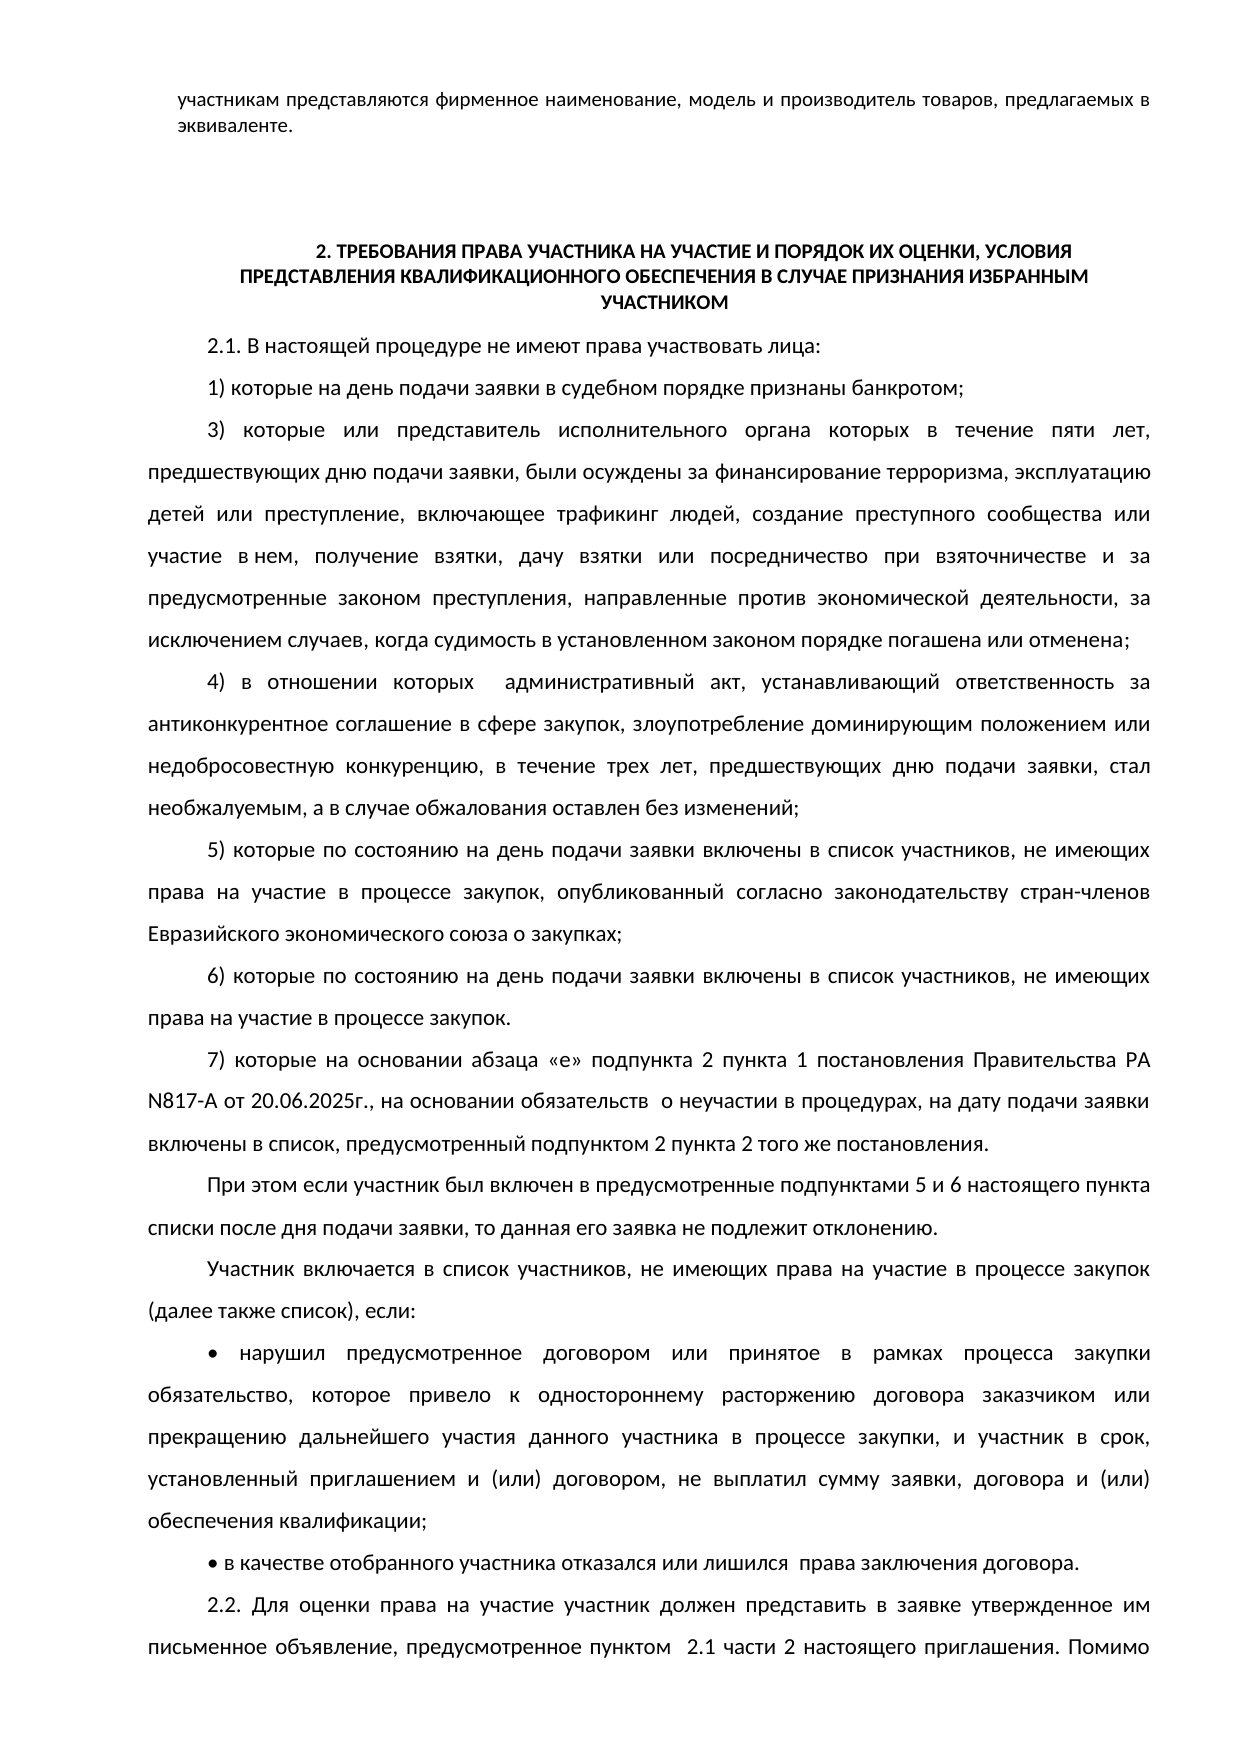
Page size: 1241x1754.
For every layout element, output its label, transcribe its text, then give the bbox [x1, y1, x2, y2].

text 2. ТРЕБОВАНИЯ ПРАВА УЧАСТНИКА НА УЧАСТИЕ И ПОРЯДОК ИХ ОЦЕНКИ, УСЛОВИЯ ПРЕДСТАВЛЕНИЯ КВАЛИФИКАЦИОННОГО ОБЕСПЕЧЕНИЯ В СЛУЧАЕ ПРИЗНАНИЯ ИЗБРАННЫМ УЧАСТНИКОМ [177, 238, 1152, 314]
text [177, 86, 1152, 137]
text Участник включается в список участников, не имеющих права на участие в процессе закупок (далее также список), если: [148, 1254, 1152, 1324]
text При этом если участник был включен в предусмотренные подпунктами 5 и 6 настоящего пункта списки после дня подачи заявки, то данная его заявка не подлежит отклонению. [148, 1171, 1152, 1241]
text 3) которые или представитель исполнительного органа которых в течение пяти лет, предшествующих дню подачи заявки, были осуждены за финансирование терроризма, эксплуатацию детей или преступление, включающее трафикинг людей, создание преступного сообщества или участие в нем, получение взятки, дачу взятки или посредничество при взяточничестве и за предусмотренные законом преступления, направленные против экономической деятельности, за исключением случаев, когда судимость в установленном законом порядке погашена или отменена; [148, 415, 1152, 653]
text 2.1. В настоящей процедуре не имеют права участвовать лица: [148, 331, 1152, 359]
text 4) в отношении которых административный акт, устанавливающий ответственность за антиконкурентное соглашение в сфере закупок, злоупотребление доминирующим положением или недобросовестную конкуренцию, в течение трех лет, предшествующих дню подачи заявки, стал необжалуемым, а в случае обжалования оставлен без изменений; [148, 667, 1152, 821]
text 1) которые на день подачи заявки в судебном порядке признаны банкротом; [148, 373, 1152, 401]
text 6) которые по состоянию на день подачи заявки включены в список участников, не имеющих права на участие в процессе закупок. [148, 961, 1152, 1031]
text 7) которые на основании абзаца «е» подпункта 2 пункта 1 постановления Правительства РА N817-А от 20.06.2025г., на основании обязательств o неучастии в процедурах, на дату подачи заявки включены в список, предусмотренный подпунктом 2 пункта 2 того же постановления. [148, 1045, 1152, 1157]
text • нарушил предусмотренное договором или принятое в рамках процесса закупки обязательство, которое привело к одностороннему расторжению договора заказчиком или прекращению дальнейшего участия данного участника в процессе закупки, и участник в срок, установленный приглашением и (или) договором, не выплатил сумму заявки, договора и (или) обеспечения квалификации; [148, 1338, 1152, 1534]
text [148, 1590, 1152, 1660]
text • в качестве отобранного участника отказался или лишился права заключения договора. [148, 1548, 1152, 1576]
text 5) которые по состоянию на день подачи заявки включены в список участников, не имеющих права на участие в процессе закупок, опубликованный согласно законодательству стран-членов Евразийского экономического союза о закупках; [148, 835, 1152, 947]
